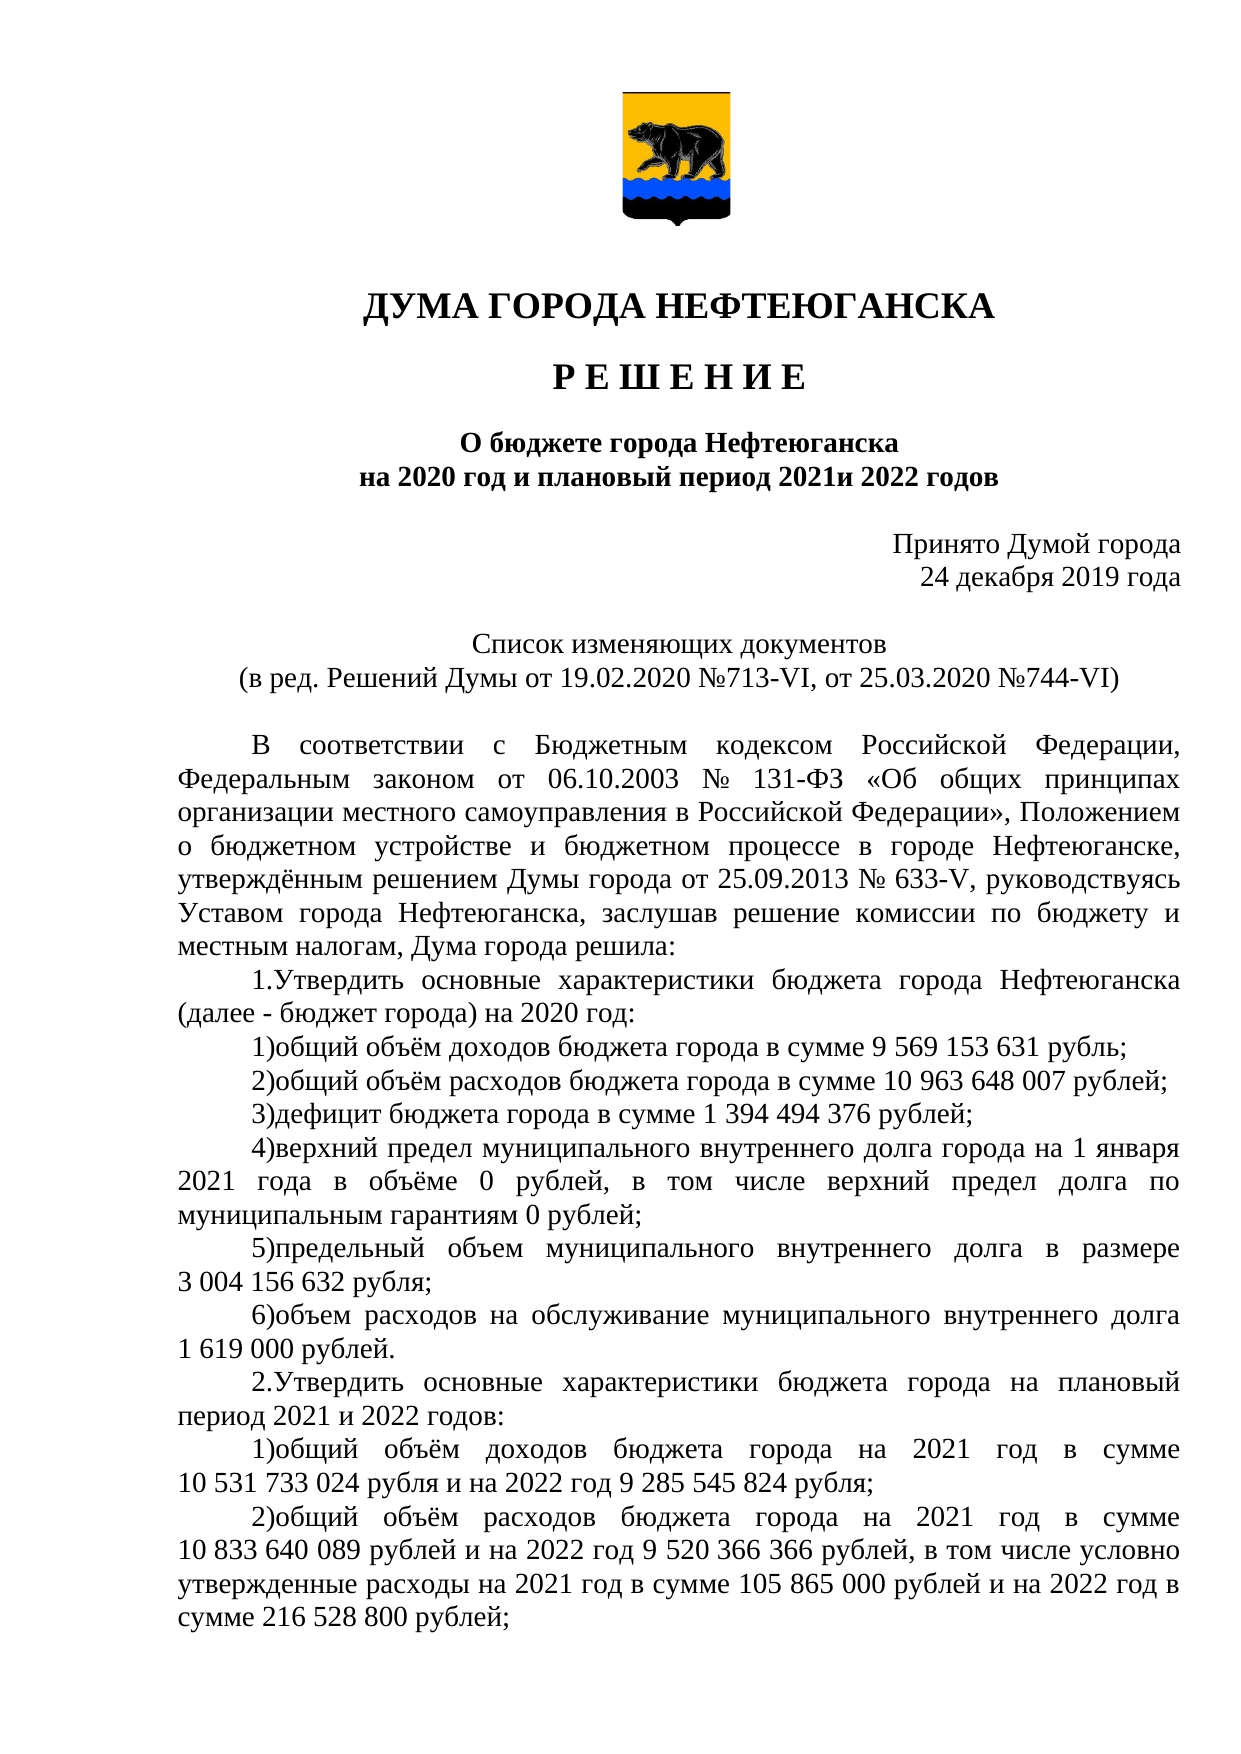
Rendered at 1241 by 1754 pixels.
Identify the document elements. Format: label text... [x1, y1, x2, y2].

text Р Е Ш Е Н И Е [177, 354, 1181, 397]
text Список изменяющих документов [177, 627, 1181, 660]
text Принято Думой города [177, 526, 1181, 559]
text ДУМА ГОРОДА НЕФТЕЮГАНСКА [177, 283, 1181, 326]
text 2)общий объём расходов бюджета города в сумме 10 963 648 007 рублей; [177, 1063, 1181, 1096]
text 1)общий объём доходов бюджета города на 2021 год в сумме 10 531 733 024 рубля и на 2022 год 9 285 545 824 рубля; [177, 1432, 1181, 1499]
text (в ред. Решений Думы от 19.02.2020 №713-VI, от 25.03.2020 №744-VI) [177, 660, 1181, 694]
text 3)дефицит бюджета города в сумме 1 394 494 376 рублей; [177, 1096, 1181, 1130]
picture [621, 92, 731, 224]
text 1.Утвердить основные характеристики бюджета города Нефтеюганска (далее - бюджет города) на 2020 год: [177, 962, 1181, 1029]
text 4)верхний предел муниципального внутреннего долга города на 1 января 2021 года в объёме 0 рублей, в том числе верхний предел долга по муниципальным гарантиям 0 рублей; [177, 1130, 1181, 1230]
text 6)объем расходов на обслуживание муниципального внутреннего долга 1 619 000 рублей. [177, 1297, 1181, 1364]
text 24 декабря 2019 года [177, 559, 1181, 593]
text О бюджете города Нефтеюганска [177, 425, 1181, 459]
text В соответствии с Бюджетным кодексом Российской Федерации, Федеральным законом от 06.10.2003 № 131-ФЗ «Об общих принципах организации местного самоуправления в Российской Федерации», Положением о бюджетном устройстве и бюджетном процессе в городе Нефтеюганске, утверждённым решением Думы города от 25.09.2013 № 633-V, руководствуясь Уставом города Нефтеюганска, заслушав решение комиссии по бюджету и местным налогам, Дума города решила: [177, 727, 1181, 962]
text 5)предельный объем муниципального внутреннего долга в размере 3 004 156 632 рубля; [177, 1230, 1181, 1297]
text на 2020 год и плановый период 2021и 2022 годов [177, 459, 1181, 492]
text 2.Утвердить основные характеристики бюджета города на плановый период 2021 и 2022 годов: [177, 1364, 1181, 1432]
text 1)общий объём доходов бюджета города в сумме 9 569 153 631 рубль; [177, 1029, 1181, 1063]
text 2)общий объём расходов бюджета города на 2021 год в сумме 10 833 640 089 рублей и на 2022 год 9 520 366 366 рублей, в том числе условно утвержденные расходы на 2021 год в сумме 105 865 000 рублей и на 2022 год в сумме 216 528 800 рублей; [177, 1499, 1181, 1633]
